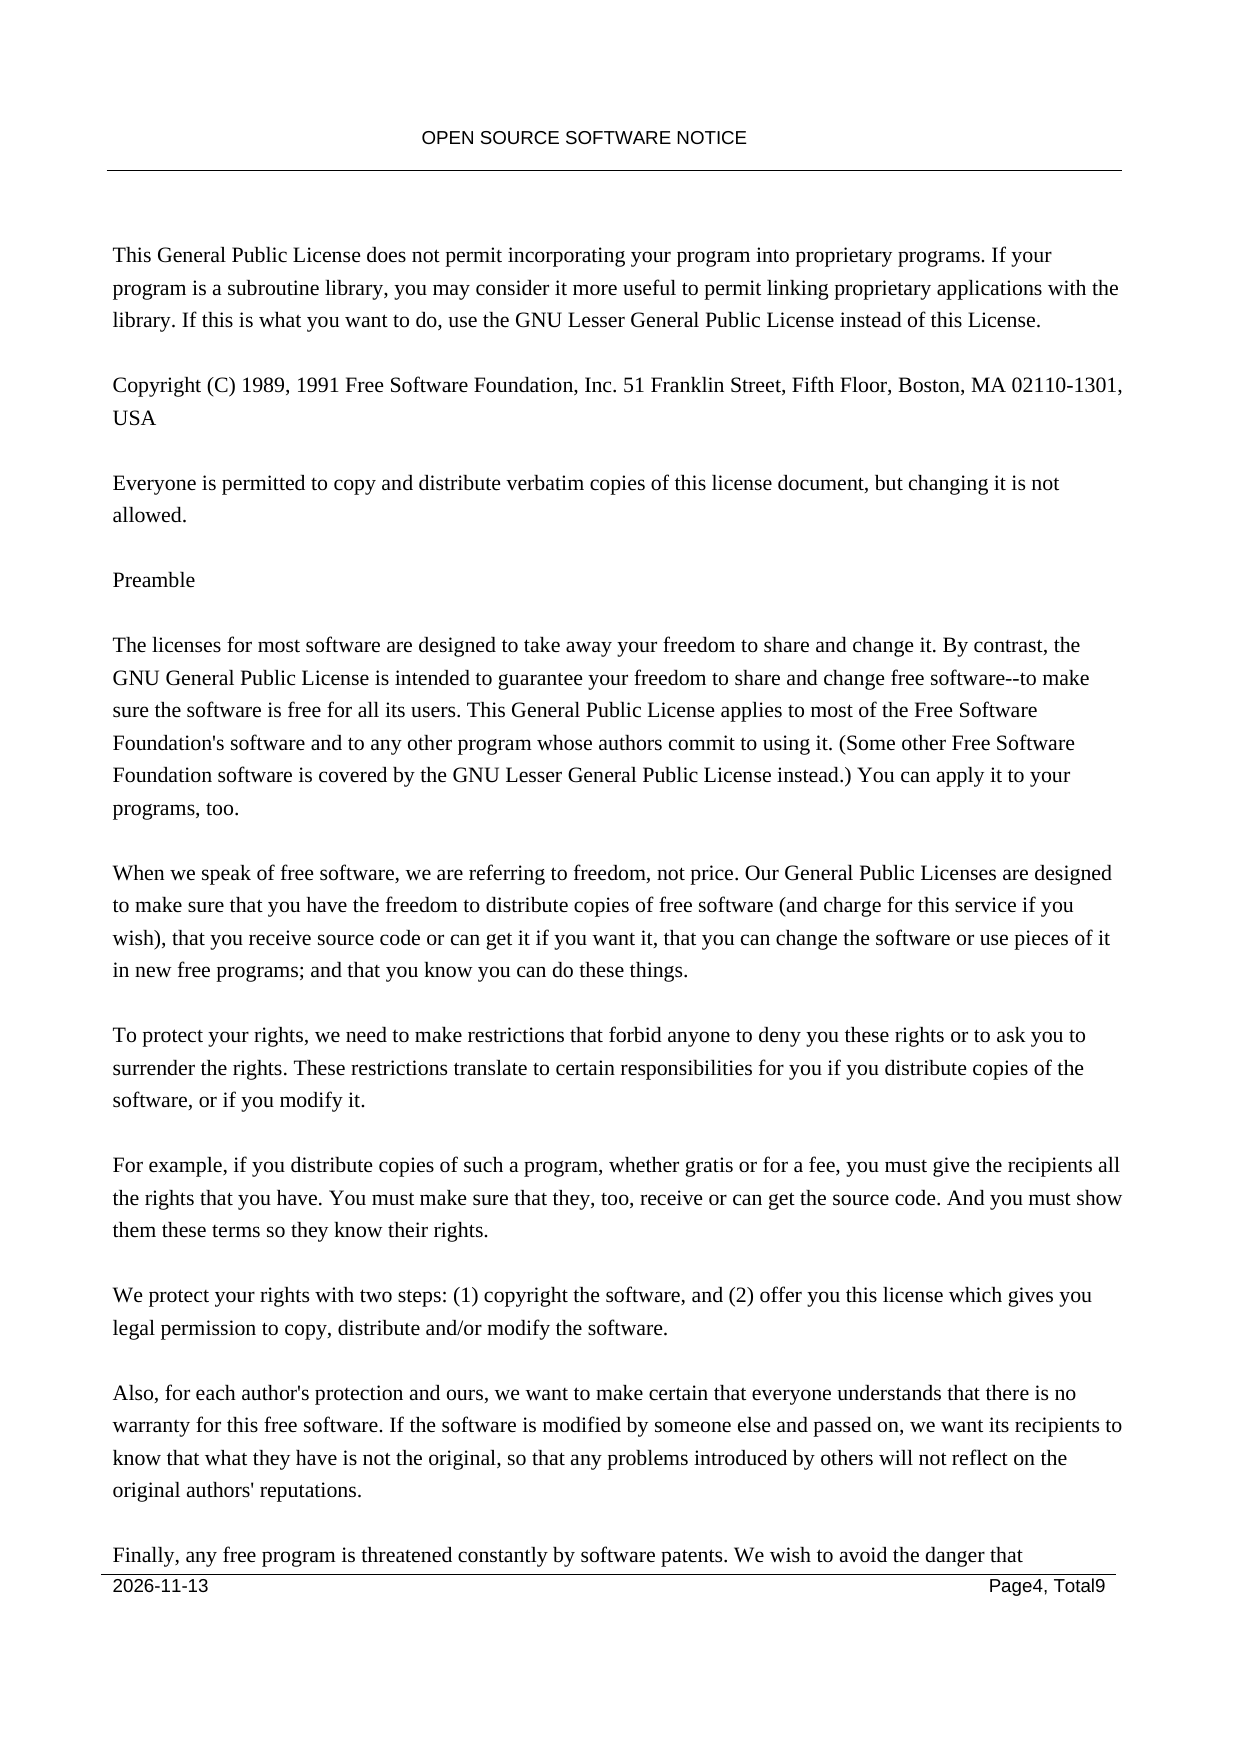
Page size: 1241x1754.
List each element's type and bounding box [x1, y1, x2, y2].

text [112, 206, 1128, 1571]
